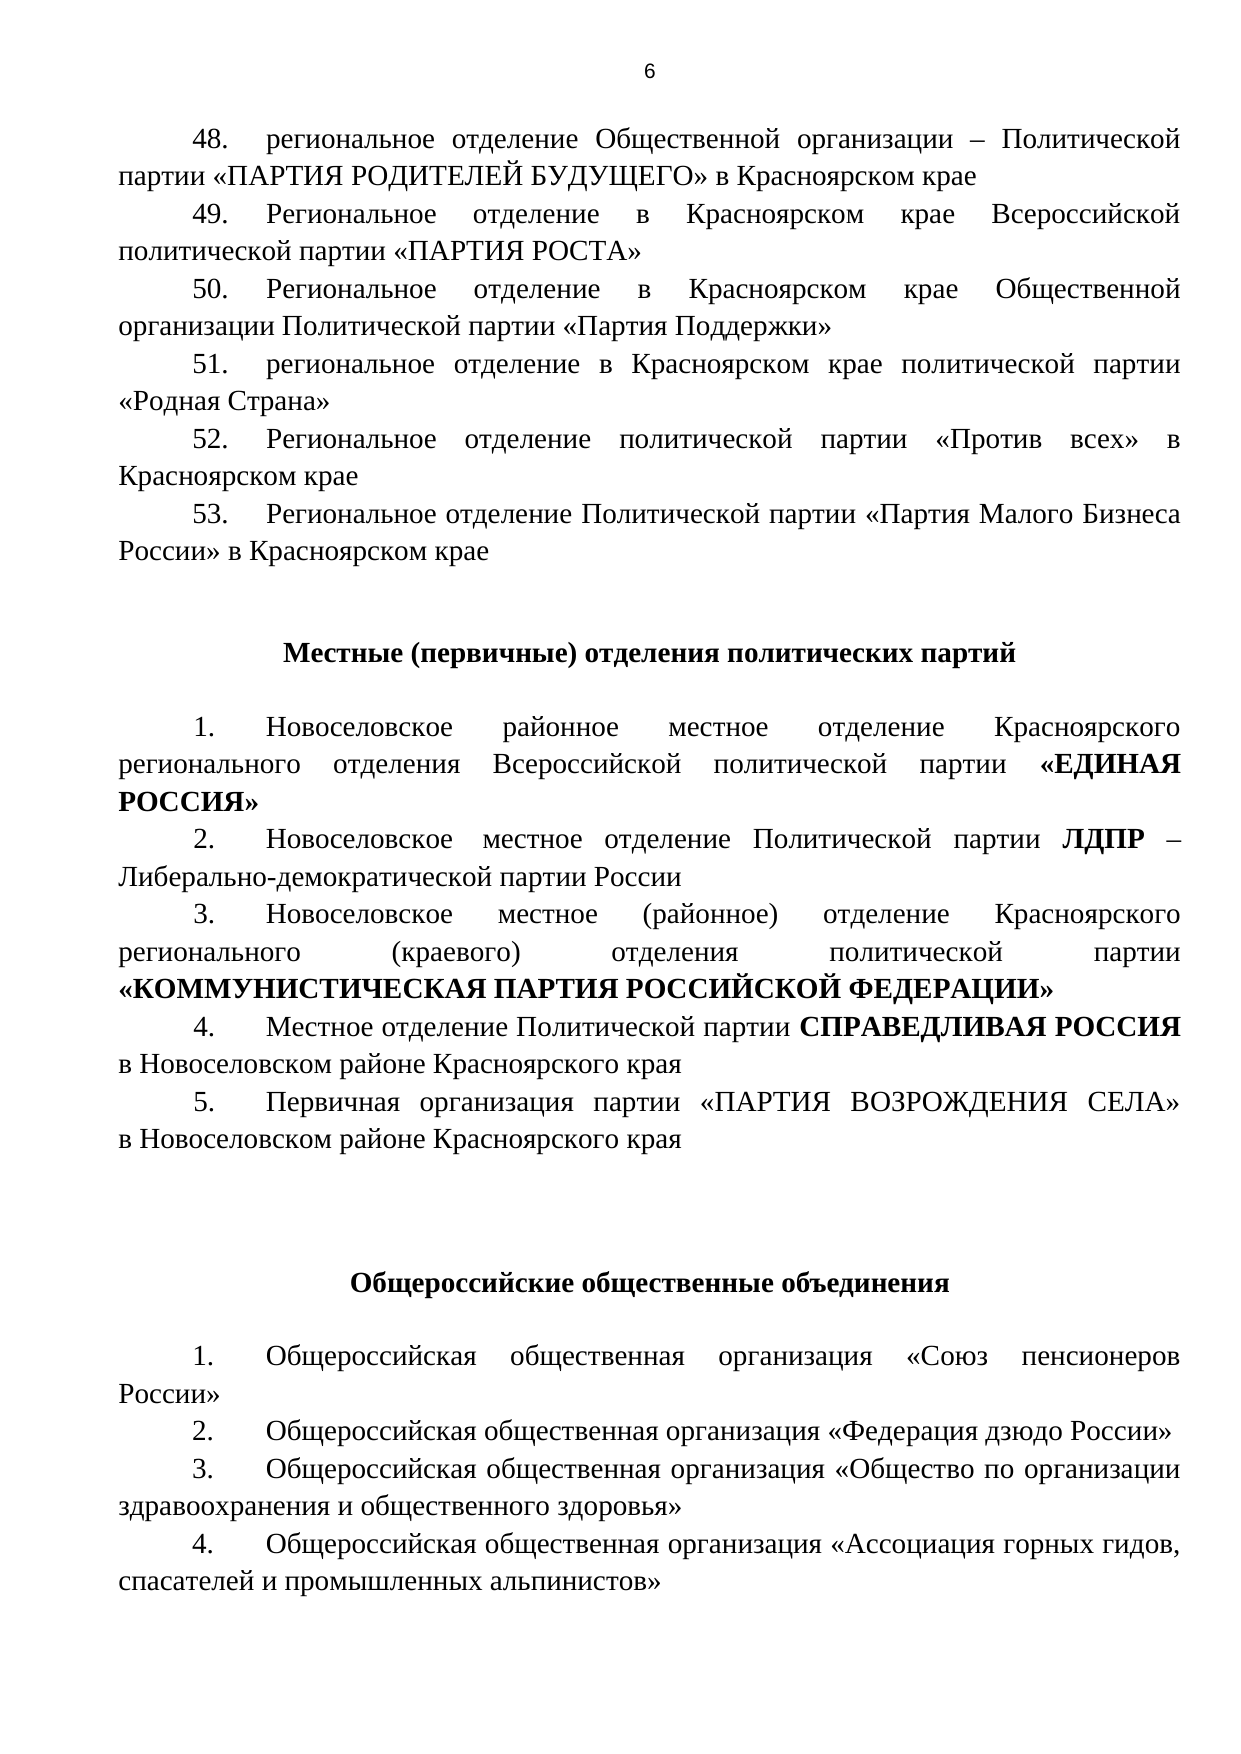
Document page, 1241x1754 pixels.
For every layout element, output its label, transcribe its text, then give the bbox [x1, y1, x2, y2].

text 4. Местное отделение Политической партии СПРАВЕДЛИВАЯ РОССИЯ в Новоселовском районе Красноярского края [118, 1006, 1181, 1081]
list Региональное отделение политической партии «Против всех» в Красноярском крае [118, 418, 1181, 493]
text 4. Общероссийская общественная организация «Ассоциация горных гидов, спасателей и промышленных альпинистов» [118, 1523, 1181, 1598]
text 3. Общероссийская общественная организация «Общество по организации здравоохранения и общественного здоровья» [118, 1448, 1181, 1523]
list Региональное отделение в Красноярском крае Общественной организации Политической партии «Партия Поддержки» [118, 268, 1181, 343]
text Местные (первичные) отделения политических партий [118, 635, 1181, 669]
text 1. Общероссийская общественная организация «Союз пенсионеров России» [118, 1336, 1181, 1411]
list Региональное отделение Политической партии «Партия Малого Бизнеса России» в Красноярском крае [118, 493, 1181, 568]
list Региональное отделение в Красноярском крае Всероссийской политической партии «ПАРТИЯ РОСТА» [118, 193, 1181, 268]
list региональное отделение в Красноярском крае политической партии «Родная Страна» [118, 343, 1181, 418]
text 1. Новоселовское районное местное отделение Красноярского регионального отделения Всероссийской политической партии «ЕДИНАЯ РОССИЯ» [118, 706, 1181, 819]
text 2. Новоселовское местное отделение Политической партии ЛДПР – Либерально-демократической партии России [118, 819, 1181, 894]
text 5. Первичная организация партии «ПАРТИЯ ВОЗРОЖДЕНИЯ СЕЛА» в Новоселовском районе Красноярского края [118, 1081, 1181, 1156]
text 3. Новоселовское местное (районное) отделение Красноярского регионального (краевого) отделения политической партии «КОММУНИСТИЧЕСКАЯ ПАРТИЯ РОССИЙСКОЙ ФЕДЕРАЦИИ» [118, 894, 1181, 1006]
text Общероссийские общественные объединения [118, 1265, 1181, 1298]
text 2. Общероссийская общественная организация «Федерация дзюдо России» [118, 1411, 1181, 1448]
list региональное отделение Общественной организации – Политической партии «ПАРТИЯ РОДИТЕЛЕЙ БУДУЩЕГО» в Красноярском крае [118, 118, 1181, 193]
